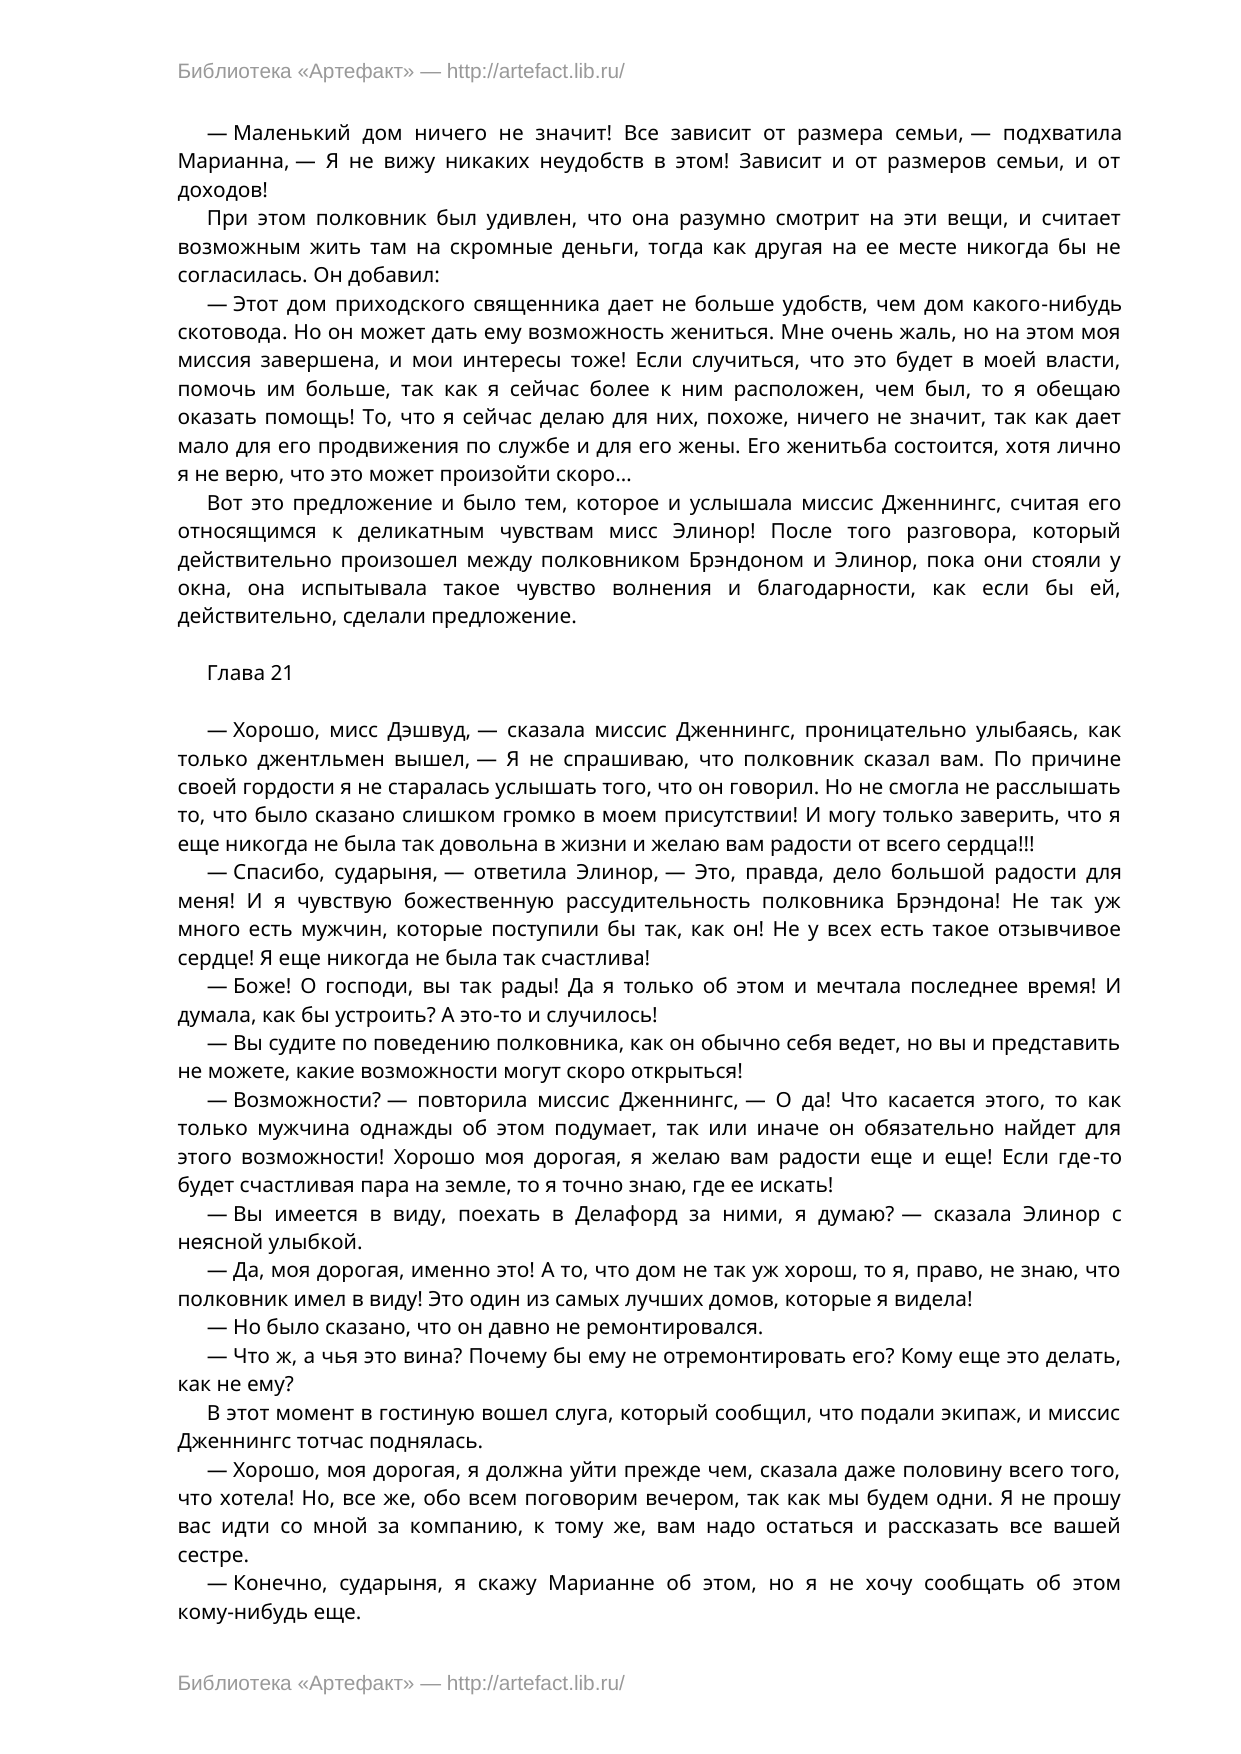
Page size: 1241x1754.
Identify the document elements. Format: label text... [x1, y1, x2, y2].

text — Вы судите по поведению полковника, как он обычно себя ведет, но вы и представить не можете, какие возможности могут скоро открыться! [177, 1028, 1122, 1085]
text — Но было сказано, что он давно не ремонтировался. [177, 1312, 1122, 1341]
text — Спасибо, сударыня, — ответила Элинор, — Это, правда, дело большой радости для меня! И я чувствую божественную рассудительность полковника Брэндона! Не так уж много есть мужчин, которые поступили бы так, как он! Не у всех есть такое отзывчивое сердце! Я еще никогда не была так счастлива! [177, 857, 1122, 971]
subtitle Глава 21 [177, 658, 1122, 687]
text — Вы имеется в виду, поехать в Делафорд за ними, я думаю? — сказала Элинор с неясной улыбкой. [177, 1199, 1122, 1256]
text — Что ж, а чья это вина? Почему бы ему не отремонтировать его? Кому еще это делать, как не ему? [177, 1341, 1122, 1398]
text В этот момент в гостиную вошел слуга, который сообщил, что подали экипаж, и миссис Дженнингс тотчас поднялась. [177, 1398, 1122, 1455]
text — Маленький дом ничего не значит! Все зависит от размера семьи, — подхватила Марианна, — Я не вижу никаких неудобств в этом! Зависит и от размеров семьи, и от доходов! [177, 118, 1122, 203]
text — Конечно, сударыня, я скажу Марианне об этом, но я не хочу сообщать об этом кому-нибудь еще. [177, 1568, 1122, 1625]
text — Да, моя дорогая, именно это! А то, что дом не так уж хорош, то я, право, не знаю, что полковник имел в виду! Это один из самых лучших домов, которые я видела! [177, 1256, 1122, 1312]
text — Этот дом приходского священника дает не больше удобств, чем дом какого-нибудь скотовода. Но он может дать ему возможность жениться. Мне очень жаль, но на этом моя миссия завершена, и мои интересы тоже! Если случиться, что это будет в моей власти, помочь им больше, так как я сейчас более к ним расположен, чем был, то я обещаю оказать помощь! То, что я сейчас делаю для них, похоже, ничего не значит, так как дает мало для его продвижения по службе и для его жены. Его женитьба состоится, хотя лично я не верю, что это может произойти скоро… [177, 289, 1122, 488]
text — Возможности? — повторила миссис Дженнингс, — О да! Что касается этого, то как только мужчина однажды об этом подумает, так или иначе он обязательно найдет для этого возможности! Хорошо моя дорогая, я желаю вам радости еще и еще! Если где-то будет счастливая пара на земле, то я точно знаю, где ее искать! [177, 1085, 1122, 1199]
text — Хорошо, мисс Дэшвуд, — сказала миссис Дженнингс, проницательно улыбаясь, как только джентльмен вышел, — Я не спрашиваю, что полковник сказал вам. По причине своей гордости я не старалась услышать того, что он говорил. Но не смогла не расслышать то, что было сказано слишком громко в моем присутствии! И могу только заверить, что я еще никогда не была так довольна в жизни и желаю вам радости от всего сердца!!! [177, 715, 1122, 857]
text — Боже! О господи, вы так рады! Да я только об этом и мечтала последнее время! И думала, как бы устроить? А это-то и случилось! [177, 971, 1122, 1028]
text При этом полковник был удивлен, что она разумно смотрит на эти вещи, и считает возможным жить там на скромные деньги, тогда как другая на ее месте никогда бы не согласилась. Он добавил: [177, 203, 1122, 289]
text — Хорошо, моя дорогая, я должна уйти прежде чем, сказала даже половину всего того, что хотела! Но, все же, обо всем поговорим вечером, так как мы будем одни. Я не прошу вас идти со мной за компанию, к тому же, вам надо остаться и рассказать все вашей сестре. [177, 1455, 1122, 1568]
text Вот это предложение и было тем, которое и услышала миссис Дженнингс, считая его относящимся к деликатным чувствам мисс Элинор! После того разговора, который действительно произошел между полковником Брэндоном и Элинор, пока они стояли у окна, она испытывала такое чувство волнения и благодарности, как если бы ей, действительно, сделали предложение. [177, 488, 1122, 630]
